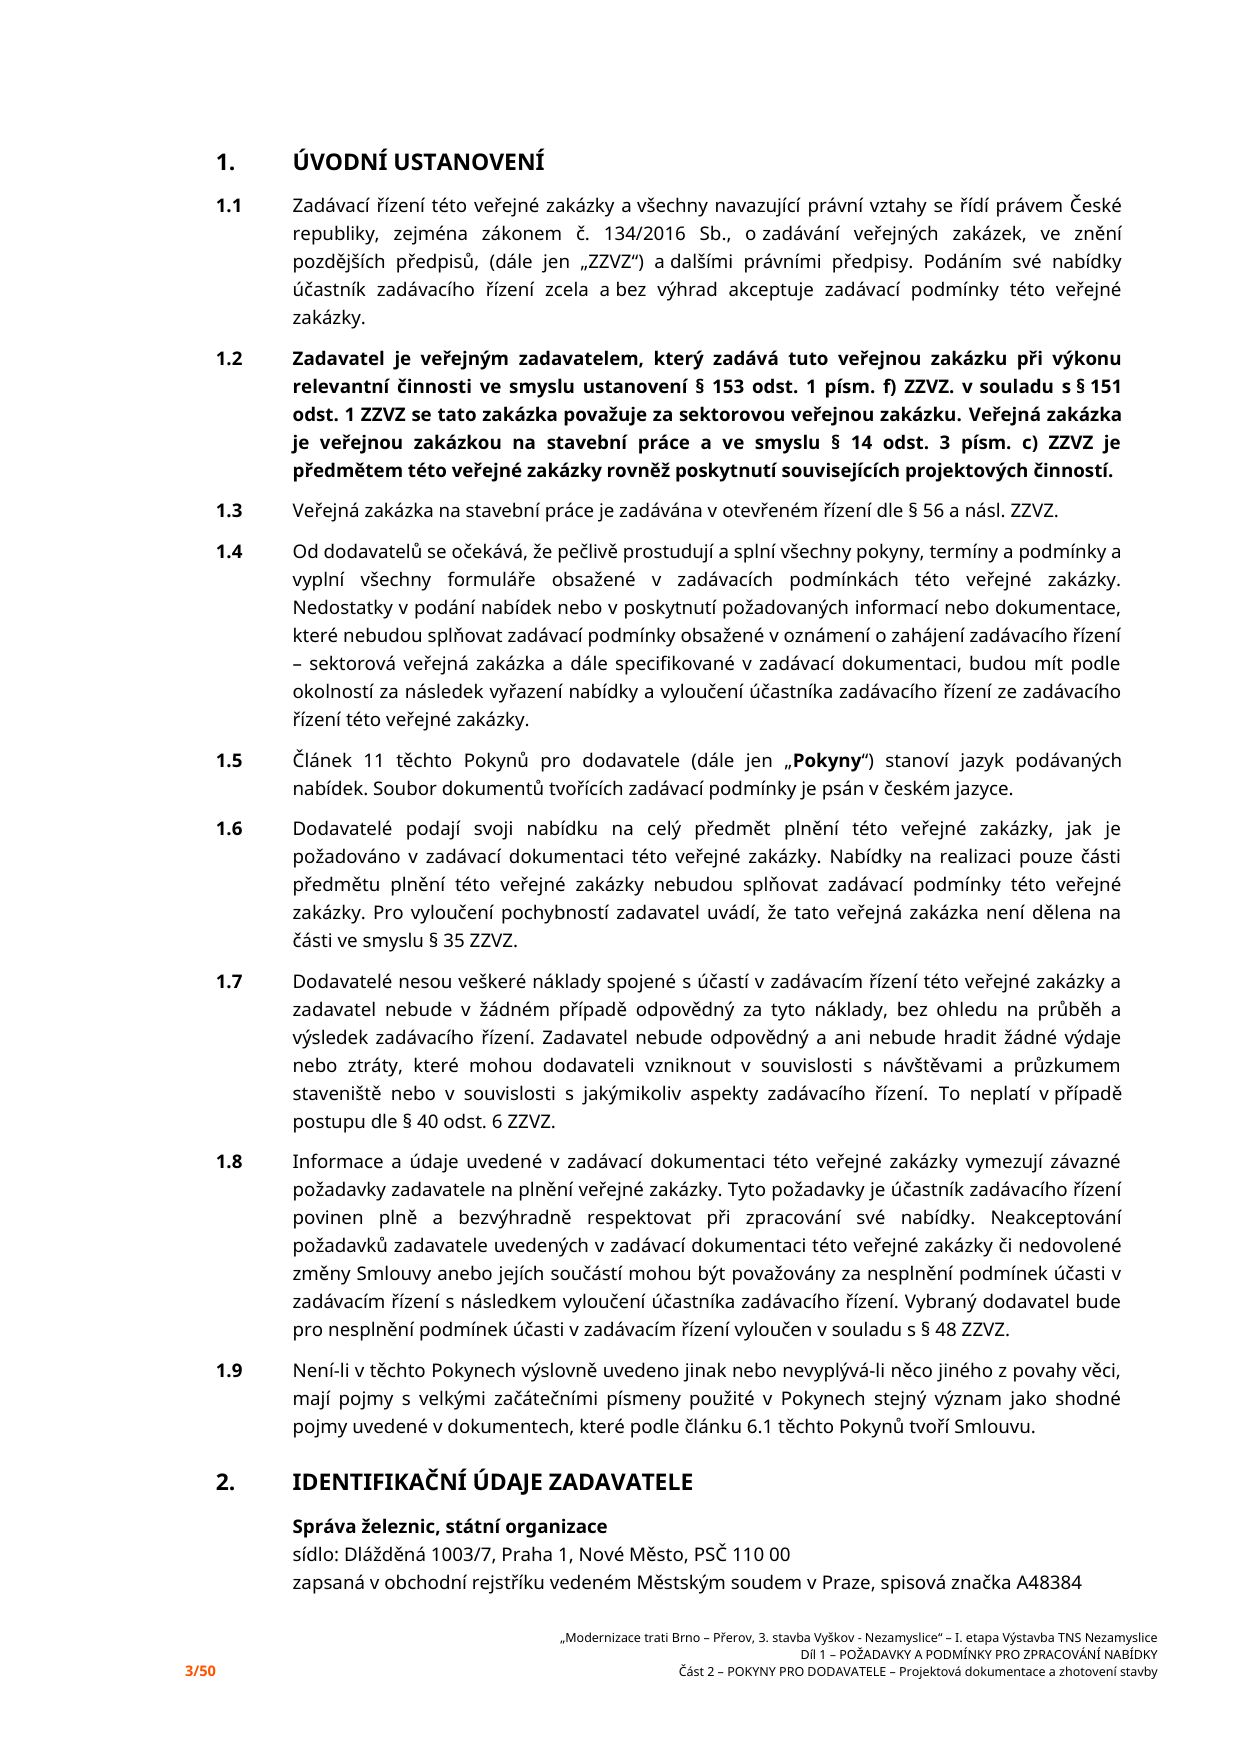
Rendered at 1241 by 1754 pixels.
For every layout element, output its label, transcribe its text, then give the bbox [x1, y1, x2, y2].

text zapsaná v obchodní rejstříku vedeném Městským soudem v Praze, spisová značka A48384 [292, 1569, 1122, 1595]
text sídlo: Dlážděná 1003/7, Praha 1, Nové Město, PSČ 110 00 [292, 1541, 1122, 1567]
text Správa železnic, státní organizace [292, 1513, 1122, 1539]
text Dodavatelé nesou veškeré náklady spojené s účastí v zadávacím řízení této veřejné zakázky a zadavatel nebude v žádném případě odpovědný za tyto náklady, bez ohledu na průběh a výsledek zadávacího řízení. Zadavatel nebude odpovědný a ani nebude hradit žádné výdaje nebo ztráty, které mohou dodavateli vzniknout v souvislosti s návštěvami a průzkumem staveniště nebo v souvislosti s jakýmikoliv aspekty zadávacího řízení. To neplatí v případě postupu dle § 40 odst. 6 ZZVZ. [216, 968, 1122, 1134]
text Informace a údaje uvedené v zadávací dokumentaci této veřejné zakázky vymezují závazné požadavky zadavatele na plnění veřejné zakázky. Tyto požadavky je účastník zadávacího řízení povinen plně a bezvýhradně respektovat při zpracování své nabídky. Neakceptování požadavků zadavatele uvedených v zadávací dokumentaci této veřejné zakázky či nedovolené změny Smlouvy anebo jejích součástí mohou být považovány za nesplnění podmínek účasti v zadávacím řízení s následkem vyloučení účastníka zadávacího řízení. Vybraný dodavatel bude pro nesplnění podmínek účasti v zadávacím řízení vyloučen v souladu s § 48 ZZVZ. [216, 1149, 1122, 1342]
text Zadavatel je veřejným zadavatelem, který zadává tuto veřejnou zakázku při výkonu relevantní činnosti ve smyslu ustanovení § 153 odst. 1 písm. f) ZZVZ. v souladu s § 151 odst. 1 ZZVZ se tato zakázka považuje za sektorovou veřejnou zakázku. Veřejná zakázka je veřejnou zakázkou na stavební práce a ve smyslu § 14 odst. 3 písm. c) ZZVZ je předmětem této veřejné zakázky rovněž poskytnutí souvisejících projektových činností. [216, 345, 1122, 483]
text Není-li v těchto Pokynech výslovně uvedeno jinak nebo nevyplývá-li něco jiného z povahy věci, mají pojmy s velkými začátečními písmeny použité v Pokynech stejný význam jako shodné pojmy uvedené v dokumentech, které podle článku 6.1 těchto Pokynů tvoří Smlouvu. [216, 1357, 1122, 1439]
text IDENTIFIKAČNÍ ÚDAJE ZADAVATELE [216, 1466, 1122, 1498]
text Zadávací řízení této veřejné zakázky a všechny navazující právní vztahy se řídí právem České republiky, zejména zákonem č. 134/2016 Sb., o zadávání veřejných zakázek, ve znění pozdějších předpisů, (dále jen „ZZVZ“) a dalšími právními předpisy. Podáním své nabídky účastník zadávacího řízení zcela a bez výhrad akceptuje zadávací podmínky této veřejné zakázky. [216, 192, 1122, 330]
text Článek 11 těchto Pokynů pro dodavatele (dále jen „Pokyny“) stanoví jazyk podávaných nabídek. Soubor dokumentů tvořících zadávací podmínky je psán v českém jazyce. [216, 747, 1122, 800]
text Dodavatelé podají svoji nabídku na celý předmět plnění této veřejné zakázky, jak je požadováno v zadávací dokumentaci této veřejné zakázky. Nabídky na realizaci pouze části předmětu plnění této veřejné zakázky nebudou splňovat zadávací podmínky této veřejné zakázky. Pro vyloučení pochybností zadavatel uvádí, že tato veřejná zakázka není dělena na části ve smyslu § 35 ZZVZ. [216, 815, 1122, 953]
text ÚVODNÍ USTANOVENÍ [216, 146, 1122, 177]
text Od dodavatelů se očekává, že pečlivě prostudují a splní všechny pokyny, termíny a podmínky a vyplní všechny formuláře obsažené v zadávacích podmínkách této veřejné zakázky. Nedostatky v podání nabídek nebo v poskytnutí požadovaných informací nebo dokumentace, které nebudou splňovat zadávací podmínky obsažené v oznámení o zahájení zadávacího řízení – sektorová veřejná zakázka a dále specifikované v zadávací dokumentaci, budou mít podle okolností za následek vyřazení nabídky a vyloučení účastníka zadávacího řízení ze zadávacího řízení této veřejné zakázky. [216, 538, 1122, 732]
text Veřejná zakázka na stavební práce je zadávána v otevřeném řízení dle § 56 a násl. ZZVZ. [216, 498, 1122, 523]
